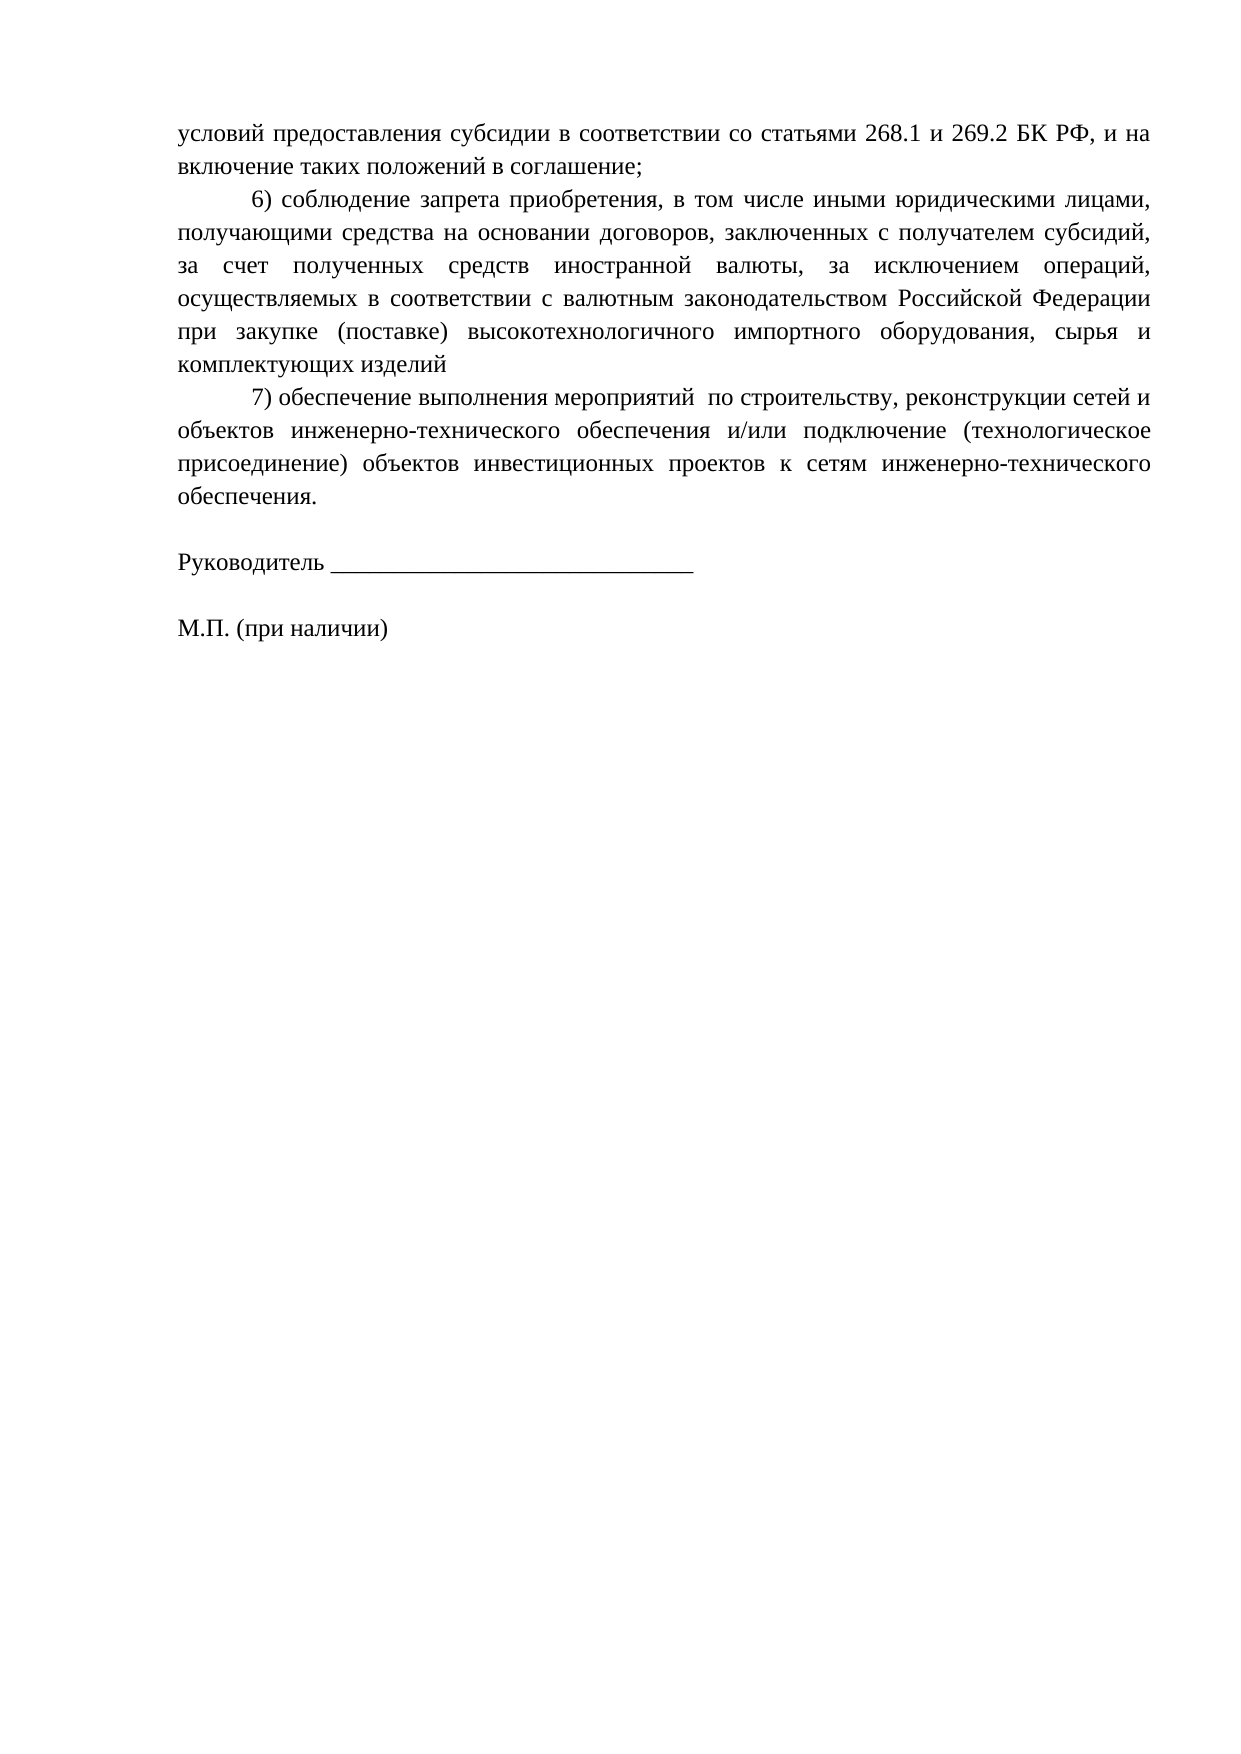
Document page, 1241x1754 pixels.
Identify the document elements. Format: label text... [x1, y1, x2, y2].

text 7) обеспечение выполнения мероприятий по строительству, реконструкции сетей и объектов инженерно-технического обеспечения и/или подключение (технологическое присоединение) объектов инвестиционных проектов к сетям инженерно-технического обеспечения. [177, 382, 1152, 510]
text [177, 118, 1152, 180]
text Руководитель _____________________________ [177, 547, 1152, 576]
text М.П. (при наличии) [177, 613, 1152, 642]
text 6) соблюдение запрета приобретения, в том числе иными юридическими лицами, получающими средства на основании договоров, заключенных с получателем субсидий, за счет полученных средств иностранной валюты, за исключением операций, осуществляемых в соответствии с валютным законодательством Российской Федерации при закупке (поставке) высокотехнологичного импортного оборудования, сырья и комплектующих изделий [177, 184, 1152, 378]
